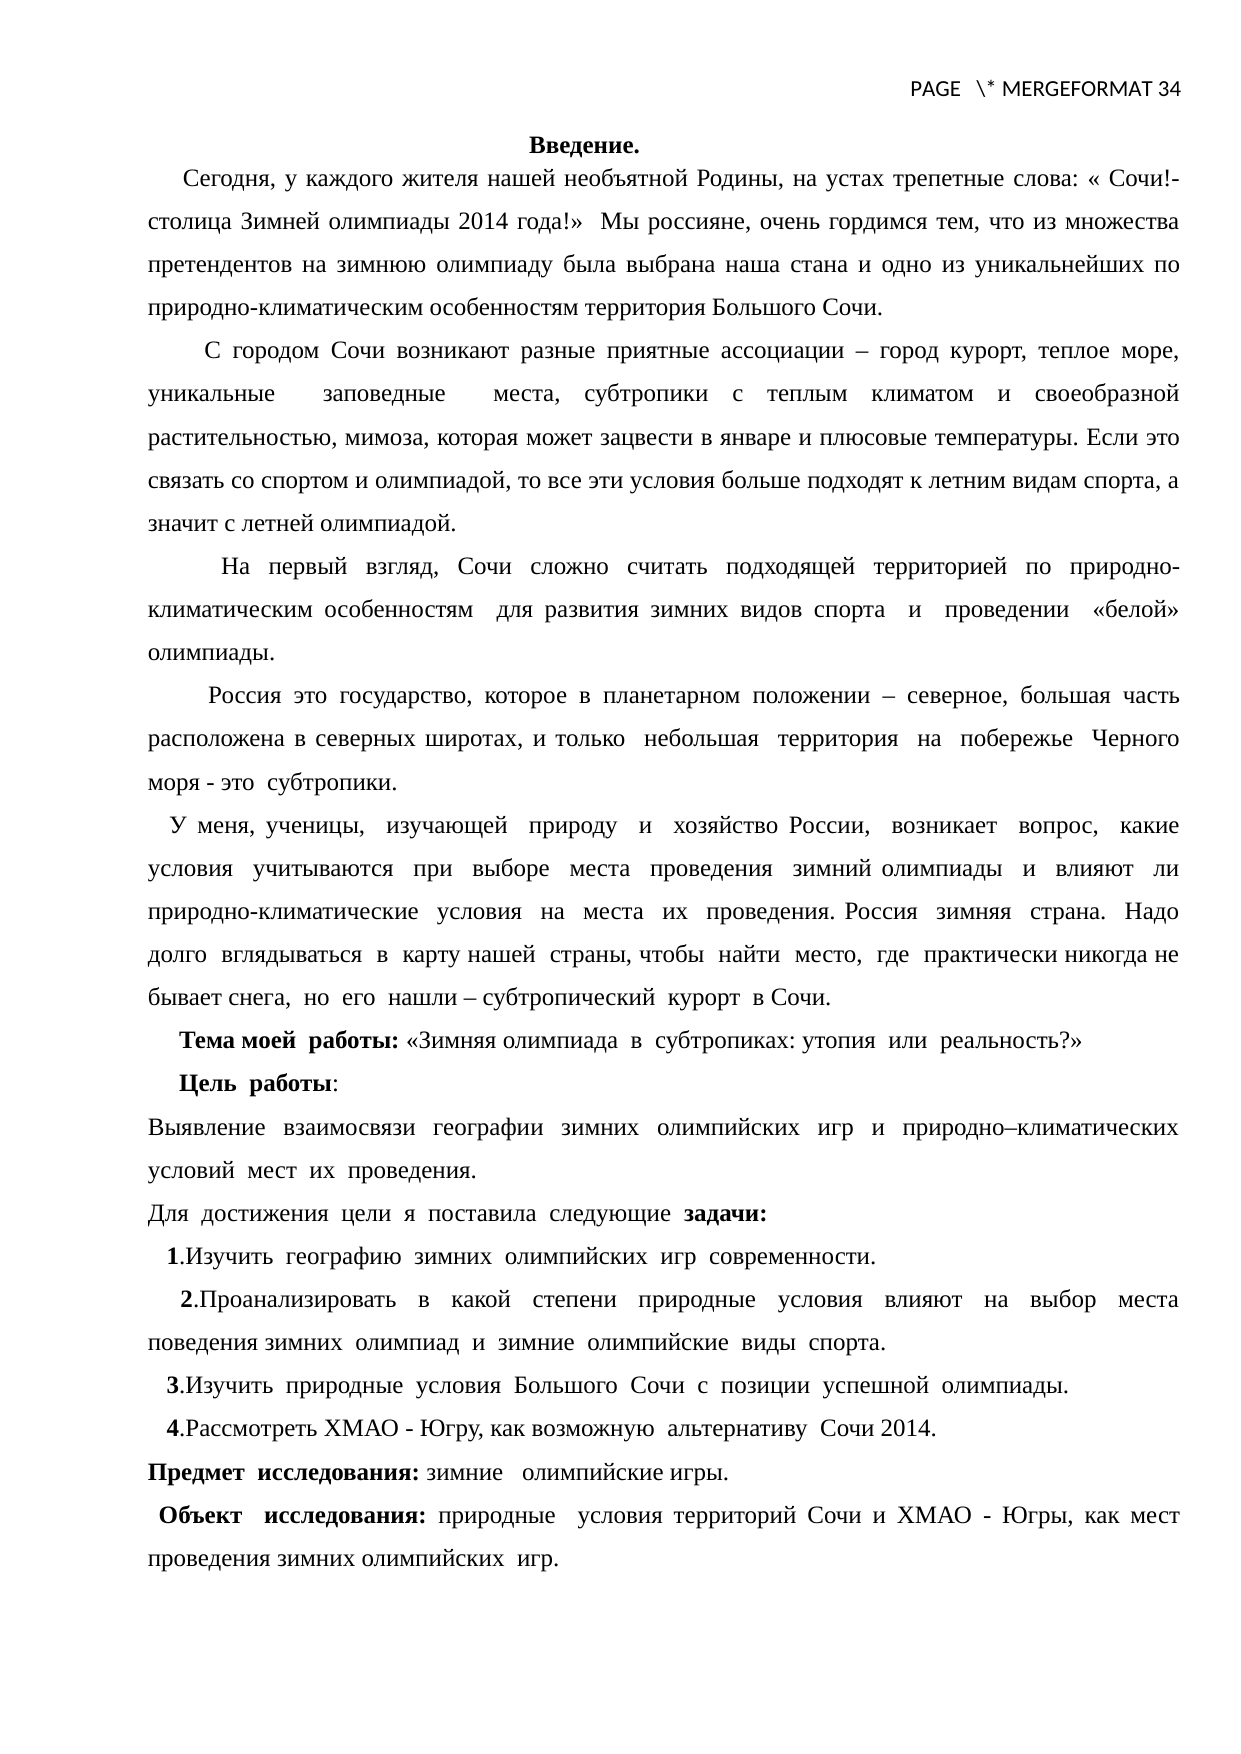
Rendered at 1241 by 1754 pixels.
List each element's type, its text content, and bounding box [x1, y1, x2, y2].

text Для достижения цели я поставила следующие задачи: [148, 1198, 1181, 1227]
text Цель работы: [148, 1068, 1181, 1097]
text У меня, ученицы, изучающей природу и хозяйство России, возникает вопрос, какие условия учитываются при выборе места проведения зимний олимпиады и влияют ли природно-климатические условия на места их проведения. Россия зимняя страна. Надо долго вглядываться в карту нашей страны, чтобы найти место, где практически никогда не бывает снега, но его нашли – субтропический курорт в Сочи. [148, 810, 1181, 1011]
text С городом Сочи возникают разные приятные ассоциации – город курорт, теплое море, уникальные заповедные места, субтропики с теплым климатом и своеобразной растительностью, мимоза, которая может зацвести в январе и плюсовые температуры. Если это связать со спортом и олимпиадой, то все эти условия больше подходят к летним видам спорта, а значит с летней олимпиадой. [148, 335, 1181, 537]
text 1.Изучить географию зимних олимпийских игр современности. [148, 1241, 1181, 1270]
text На первый взгляд, Сочи сложно считать подходящей территорией по природно- климатическим особенностям для развития зимних видов спорта и проведении «белой» олимпиады. [148, 551, 1181, 666]
text 4.Рассмотреть ХМАО - Югру, как возможную альтернативу Сочи 2014. [148, 1413, 1181, 1442]
text Выявление взаимосвязи географии зимних олимпийских игр и природно–климатических условий мест их проведения. [148, 1112, 1181, 1183]
text Объект исследования: природные условия территорий Сочи и ХМАО - Югры, как мест проведения зимних олимпийских игр. [148, 1500, 1181, 1572]
text Сегодня, у каждого жителя нашей необъятной Родины, на устах трепетные слова: « Сочи!- столица Зимней олимпиады 2014 года!» Мы россияне, очень гордимся тем, что из множества претендентов на зимнюю олимпиаду была выбрана наша стана и одно из уникальнейших по природно-климатическим особенностям территория Большого Сочи. [148, 163, 1181, 321]
text Тема моей работы: «Зимняя олимпиада в субтропиках: утопия или реальность?» [148, 1025, 1181, 1054]
text 2.Проанализировать в какой степени природные условия влияют на выбор места поведения зимних олимпиад и зимние олимпийские виды спорта. [148, 1284, 1181, 1356]
text Введение. [516, 130, 1181, 159]
text Россия это государство, которое в планетарном положении – северное, большая часть расположена в северных широтах, и только небольшая территория на побережье Черного моря - это субтропики. [148, 680, 1181, 795]
text 3.Изучить природные условия Большого Сочи с позиции успешной олимпиады. [148, 1370, 1181, 1399]
text Предмет исследования: зимние олимпийские игры. [148, 1457, 1181, 1485]
